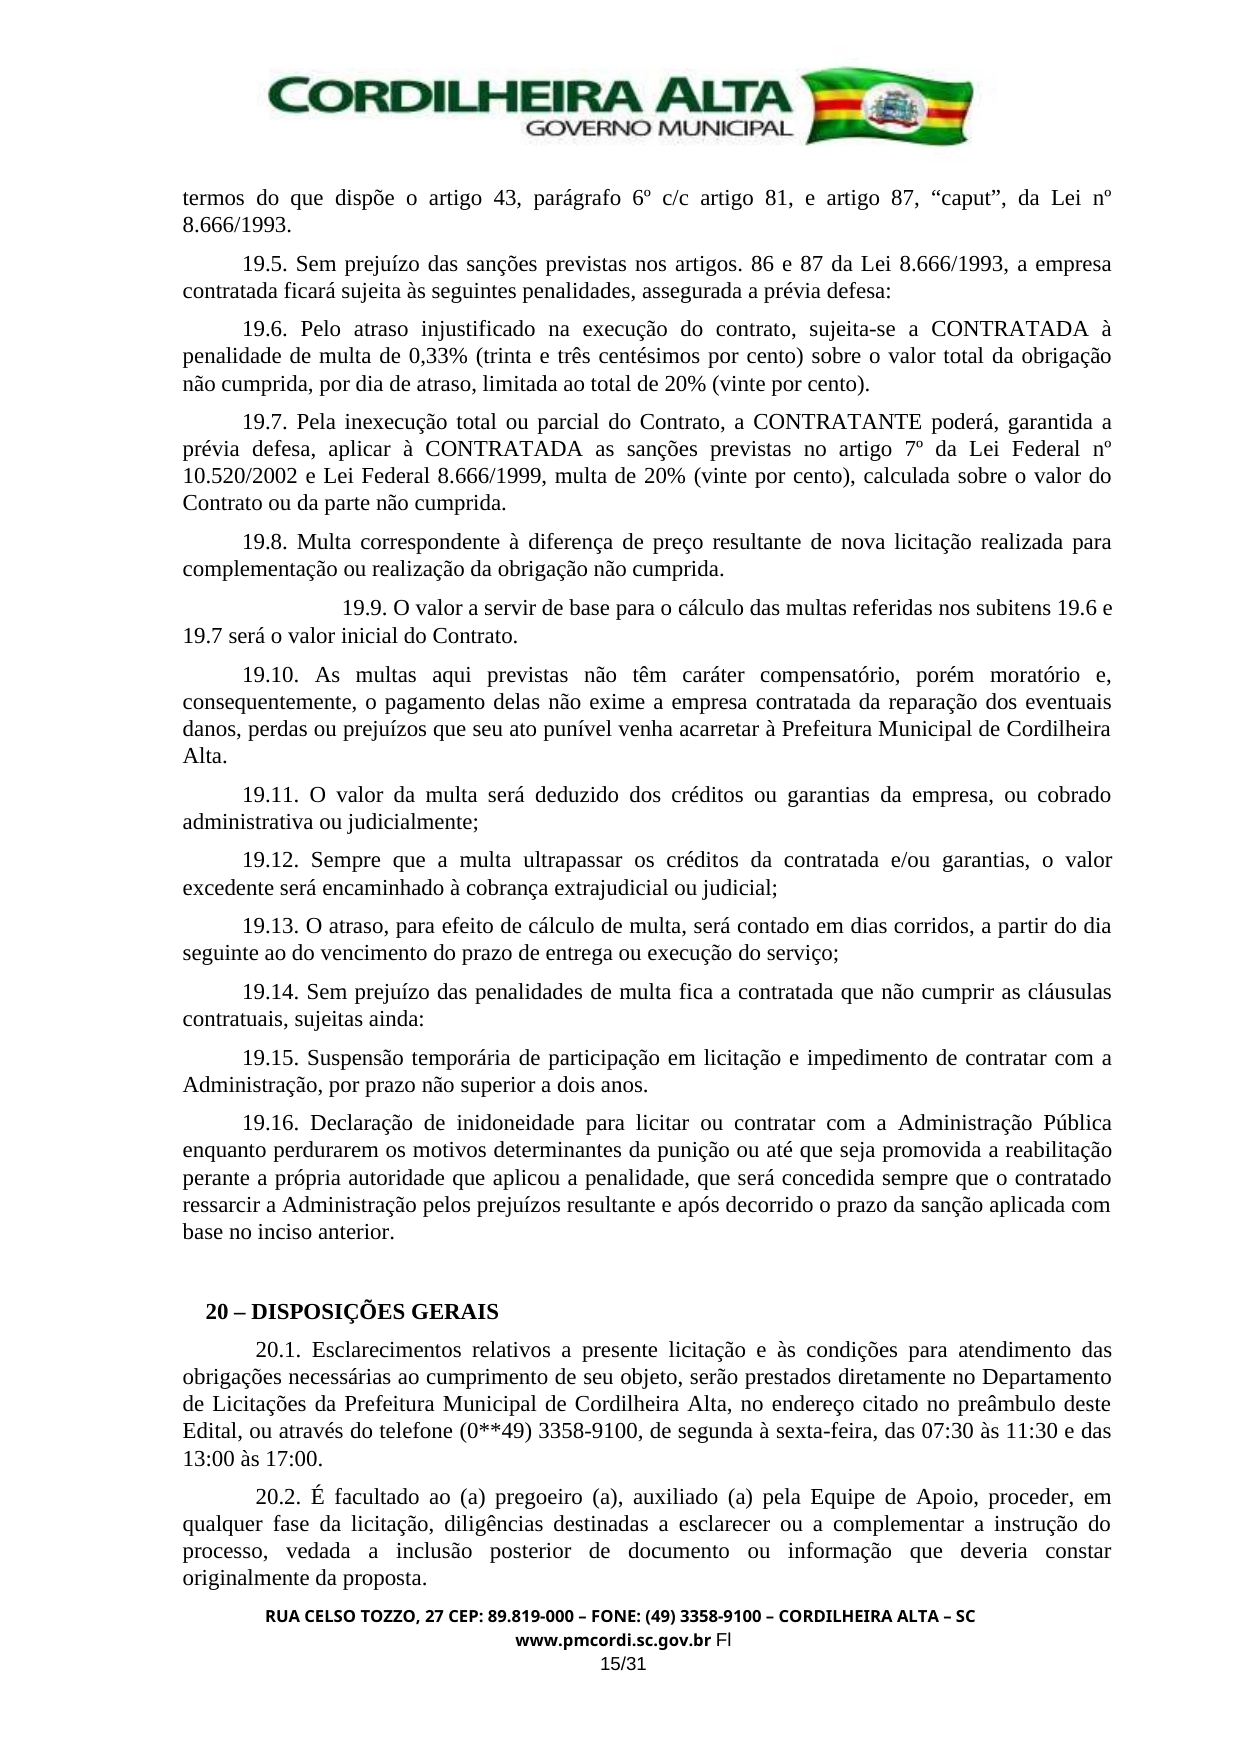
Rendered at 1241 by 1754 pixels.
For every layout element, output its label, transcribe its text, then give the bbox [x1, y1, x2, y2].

text 19.6. Pelo atraso injustificado na execução do contrato, sujeita-se a CONTRATADA à penalidade de multa de 0,33% (trinta e três centésimos por cento) sobre o valor total da obrigação não cumprida, por dia de atraso, limitada ao total de 20% (vinte por cento). [182, 315, 1113, 396]
subtitle 20 – DISPOSIÇÕES GERAIS [182, 1298, 1114, 1324]
text 19.7 será o valor inicial do Contrato. [182, 622, 1113, 649]
text 19.11. O valor da multa será deduzido dos créditos ou garantias da empresa, ou cobrado administrativa ou judicialmente; [182, 781, 1113, 834]
text 19.7. Pela inexecução total ou parcial do Contrato, a CONTRATANTE poderá, garantida a prévia defesa, aplicar à CONTRATADA as sanções previstas no artigo 7º da Lei Federal nº 10.520/2002 e Lei Federal 8.666/1999, multa de 20% (vinte por cento), calculada sobre o valor do Contrato ou da parte não cumprida. [182, 408, 1113, 516]
text 20.1. Esclarecimentos relativos a presente licitação e às condições para atendimento das obrigações necessárias ao cumprimento de seu objeto, serão prestados diretamente no Departamento de Licitações da Prefeitura Municipal de Cordilheira Alta, no endereço citado no preâmbulo deste Edital, ou através do telefone (0**49) 3358-9100, de segunda à sexta-feira, das 07:30 às 11:30 e das 13:00 às 17:00. [182, 1336, 1113, 1471]
text 19.5. Sem prejuízo das sanções previstas nos artigos. 86 e 87 da Lei 8.666/1993, a empresa contratada ficará sujeita às seguintes penalidades, assegurada a prévia defesa: [182, 250, 1113, 303]
text 19.14. Sem prejuízo das penalidades de multa fica a contratada que não cumprir as cláusulas contratuais, sujeitas ainda: [182, 978, 1113, 1031]
text 19.8. Multa correspondente à diferença de preço resultante de nova licitação realizada para complementação ou realização da obrigação não cumprida. [182, 528, 1113, 582]
picture [245, 43, 997, 171]
text 19.12. Sempre que a multa ultrapassar os créditos da contratada e/ou garantias, o valor excedente será encaminhado à cobrança extrajudicial ou judicial; [182, 847, 1113, 900]
text 19.15. Suspensão temporária de participação em licitação e impedimento de contratar com a Administração, por prazo não superior a dois anos. [182, 1044, 1113, 1097]
text 19.16. Declaração de inidoneidade para licitar ou contratar com a Administração Pública enquanto perdurarem os motivos determinantes da punição ou até que seja promovida a reabilitação perante a própria autoridade que aplicou a penalidade, que será concedida sempre que o contratado ressarcir a Administração pelos prejuízos resultante e após decorrido o prazo da sanção aplicada com base no inciso anterior. [182, 1109, 1113, 1244]
text 19.10. As multas aqui previstas não têm caráter compensatório, porém moratório e, consequentemente, o pagamento delas não exime a empresa contratada da reparação dos eventuais danos, perdas ou prejuízos que seu ato punível venha acarretar à Prefeitura Municipal de Cordilheira Alta. [182, 661, 1113, 768]
text 20.2. É facultado ao (a) pregoeiro (a), auxiliado (a) pela Equipe de Apoio, proceder, em qualquer fase da licitação, diligências destinadas a esclarecer ou a complementar a instrução do processo, vedada a inclusão posterior de documento ou informação que deveria constar originalmente da proposta. [182, 1483, 1113, 1591]
text 19.13. O atraso, para efeito de cálculo de multa, será contado em dias corridos, a partir do dia seguinte ao do vencimento do prazo de entrega ou execução do serviço; [182, 912, 1113, 966]
text 19.9. O valor a servir de base para o cálculo das multas referidas nos subitens 19.6 e [147, 594, 1114, 620]
